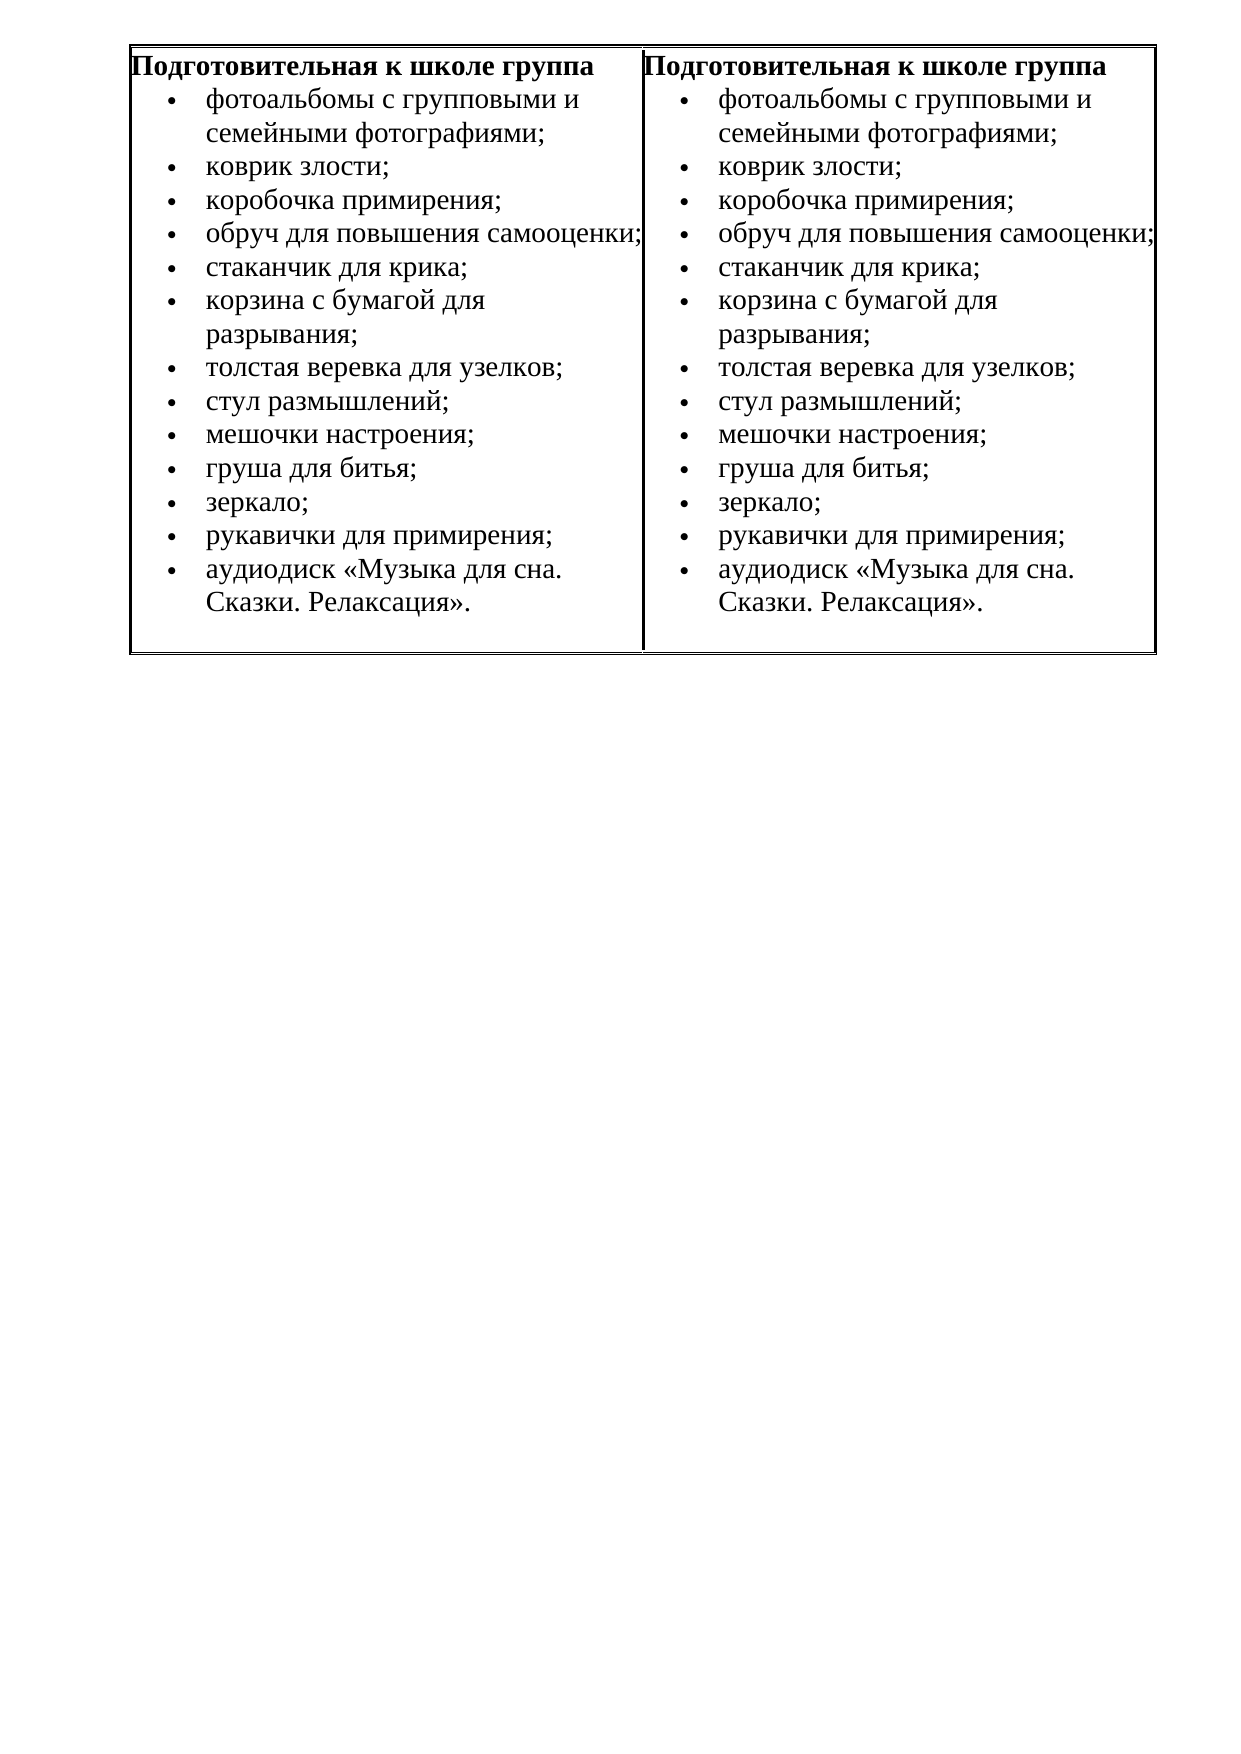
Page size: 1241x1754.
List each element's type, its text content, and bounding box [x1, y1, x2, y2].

table_cell Подготовительная к школе группа фотоальбомы с групповыми и семейными фотографиями; коврик злости; коробочка примирения; обруч для повышения самооценки; стаканчик для крика; корзина с бумагой для разрывания; толстая веревка для узелков; стул размышлений; мешочки настроения; груша для битья; зеркало; рукавички для примирения; аудиодиск «Музыка для сна. Сказки. Релаксация». [132, 46, 643, 651]
table_cell Подготовительная к школе группа фотоальбомы с групповыми и семейными фотографиями; коврик злости; коробочка примирения; обруч для повышения самооценки; стаканчик для крика; корзина с бумагой для разрывания; толстая веревка для узелков; стул размышлений; мешочки настроения; груша для битья; зеркало; рукавички для примирения; аудиодиск «Музыка для сна. Сказки. Релаксация». [643, 48, 1154, 651]
